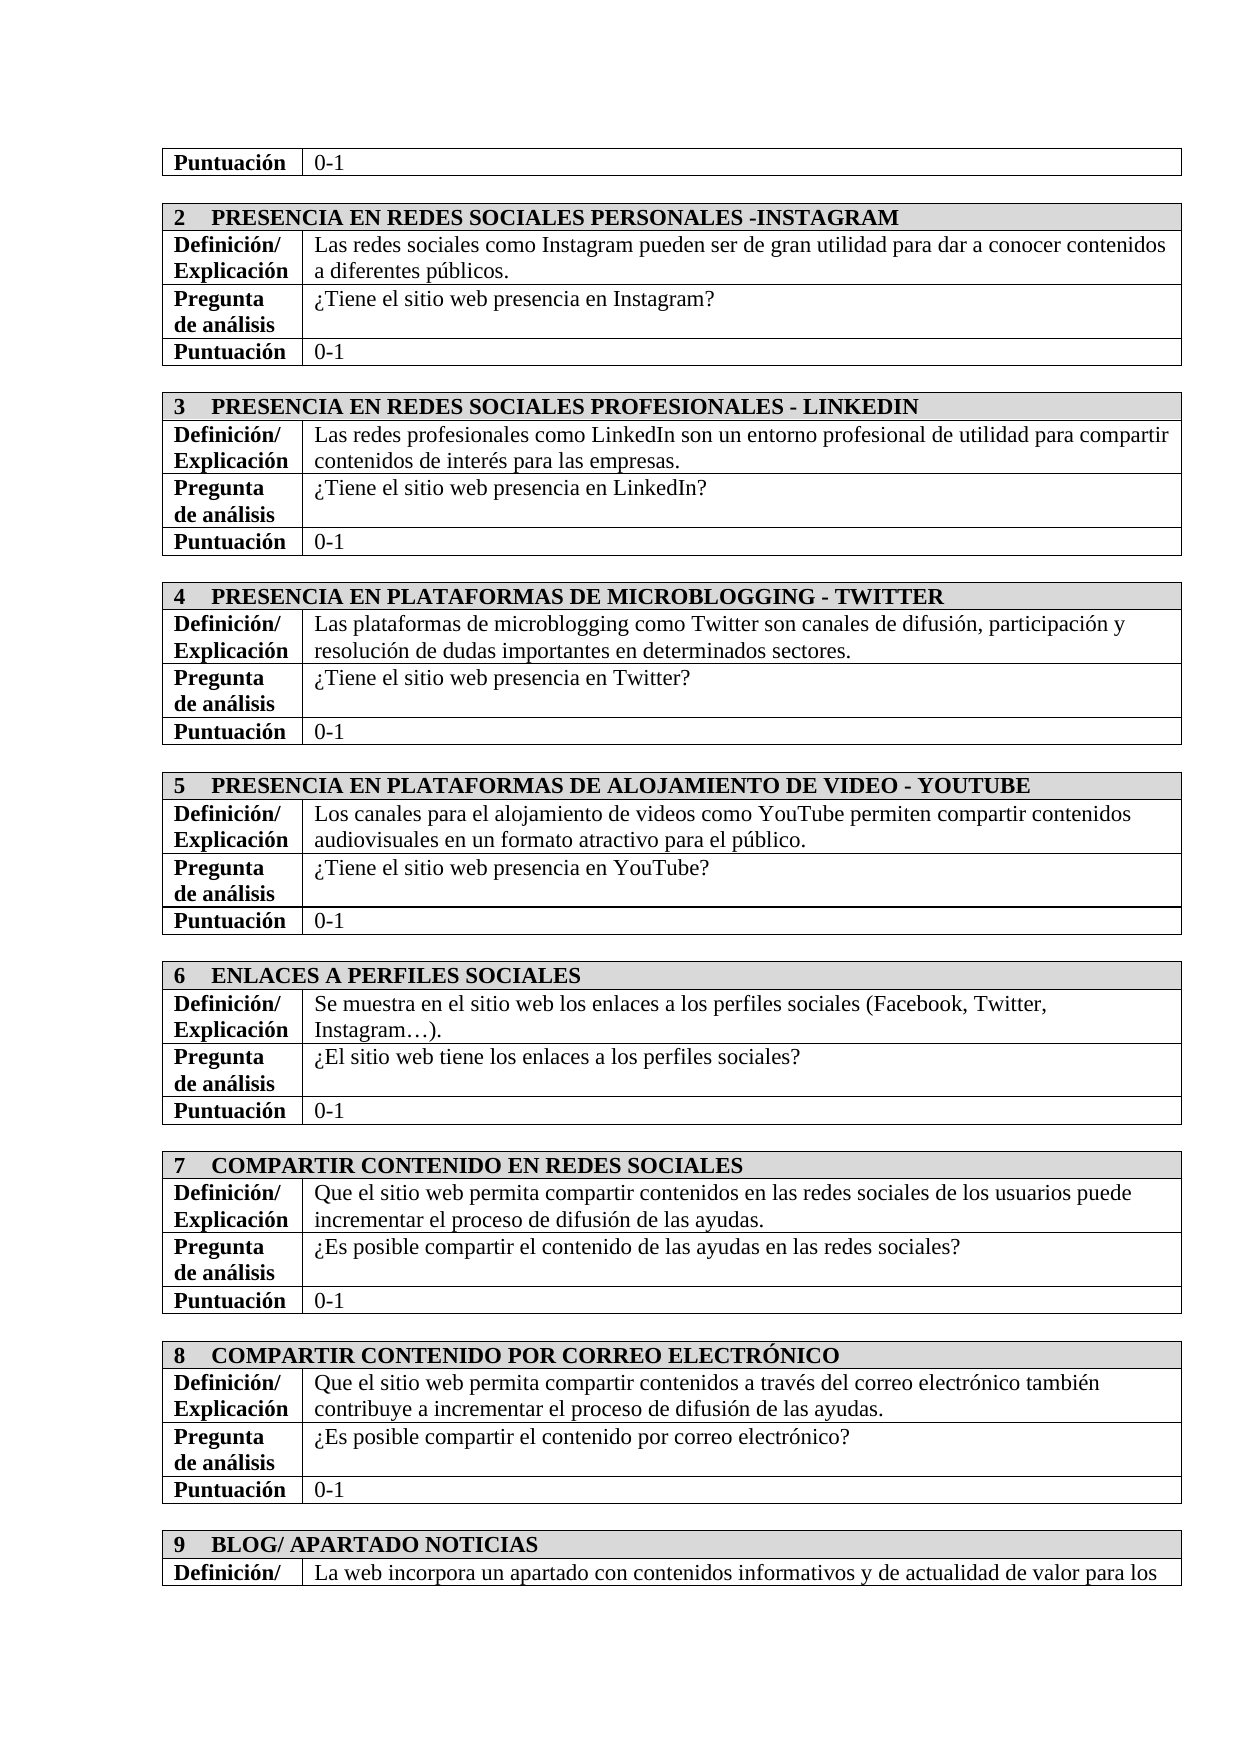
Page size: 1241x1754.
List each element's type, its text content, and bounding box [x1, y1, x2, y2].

table_cell Pregunta de análisis [163, 285, 302, 337]
table_cell Definición/ Explicación [163, 1179, 302, 1232]
table_cell Pregunta de análisis [163, 1423, 302, 1476]
table_cell Definición/ Explicación [163, 800, 302, 853]
table_cell Definición/ Explicación [163, 610, 302, 663]
table_cell ¿Tiene el sitio web presencia en Instagram? [303, 285, 1181, 337]
table_cell ¿Es posible compartir el contenido de las ayudas en las redes sociales? [303, 1233, 1181, 1286]
table_cell Pregunta de análisis [163, 474, 302, 527]
table_cell Puntuación [163, 528, 302, 554]
table_cell Que el sitio web permita compartir contenidos a través del correo electrónico también contribuye a incrementar el proceso de difusión de las ayudas. [303, 1369, 1181, 1422]
table_header BLOG/ APARTADO NOTICIAS [163, 1531, 1181, 1558]
table_cell 0-1 [303, 908, 1181, 934]
table_cell 0-1 [303, 1477, 1181, 1503]
table_cell Se muestra en el sitio web los enlaces a los perfiles sociales (Facebook, Twitter, Instagram…). [303, 990, 1181, 1042]
table_cell ¿Es posible compartir el contenido por correo electrónico? [303, 1423, 1181, 1476]
table_cell ¿Tiene el sitio web presencia en Twitter? [303, 664, 1181, 717]
table_header PRESENCIA EN REDES SOCIALES PROFESIONALES - LINKEDIN [163, 393, 1181, 419]
table_header COMPARTIR CONTENIDO EN REDES SOCIALES [163, 1152, 1181, 1178]
table_cell Las plataformas de microblogging como Twitter son canales de difusión, participación y resolución de dudas importantes en determinados sectores. [303, 610, 1181, 663]
table_cell Definición/ Explicación [163, 990, 302, 1042]
table_header ENLACES A PERFILES SOCIALES [163, 962, 1181, 989]
table_header PRESENCIA EN PLATAFORMAS DE MICROBLOGGING - TWITTER [163, 583, 1181, 609]
table_cell Los canales para el alojamiento de videos como YouTube permiten compartir contenidos audiovisuales en un formato atractivo para el público. [303, 800, 1181, 853]
table_cell Definición/ Explicación [163, 421, 302, 473]
table_cell 0-1 [303, 1287, 1181, 1313]
table_cell Las redes sociales como Instagram pueden ser de gran utilidad para dar a conocer contenidos a diferentes públicos. [303, 231, 1181, 284]
table_cell Definición/ Explicación [163, 231, 302, 284]
table_header PRESENCIA EN REDES SOCIALES PERSONALES -INSTAGRAM [163, 204, 1181, 230]
table_cell 0-1 [303, 1097, 1181, 1123]
table_cell 0-1 [303, 718, 1181, 744]
table_cell Que el sitio web permita compartir contenidos en las redes sociales de los usuarios puede incrementar el proceso de difusión de las ayudas. [303, 1179, 1181, 1232]
table_cell Puntuación [163, 1097, 302, 1123]
table_header PRESENCIA EN PLATAFORMAS DE ALOJAMIENTO DE VIDEO - YOUTUBE [163, 773, 1181, 799]
table_header COMPARTIR CONTENIDO POR CORREO ELECTRÓNICO [163, 1342, 1181, 1368]
table_cell Pregunta de análisis [163, 1233, 302, 1286]
table_cell Puntuación [163, 908, 302, 934]
table_cell Pregunta de análisis [163, 664, 302, 717]
table_cell Puntuación [163, 1477, 302, 1503]
table_cell Pregunta de análisis [163, 854, 302, 906]
table_cell 0-1 [303, 149, 1181, 175]
table_cell Puntuación [163, 718, 302, 744]
table_cell ¿El sitio web tiene los enlaces a los perfiles sociales? [303, 1044, 1181, 1096]
table_cell 0-1 [303, 528, 1181, 554]
table_cell Pregunta de análisis [163, 1044, 302, 1096]
table_cell 0-1 [303, 339, 1181, 365]
table_cell ¿Tiene el sitio web presencia en YouTube? [303, 854, 1181, 906]
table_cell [303, 1559, 1181, 1585]
table_cell Puntuación [163, 149, 302, 175]
table_cell Las redes profesionales como LinkedIn son un entorno profesional de utilidad para compartir contenidos de interés para las empresas. [303, 421, 1181, 473]
table_cell Puntuación [163, 339, 302, 365]
table_cell Puntuación [163, 1287, 302, 1313]
table_cell Definición/ Explicación [163, 1369, 302, 1422]
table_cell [163, 1559, 302, 1585]
table_cell ¿Tiene el sitio web presencia en LinkedIn? [303, 474, 1181, 527]
